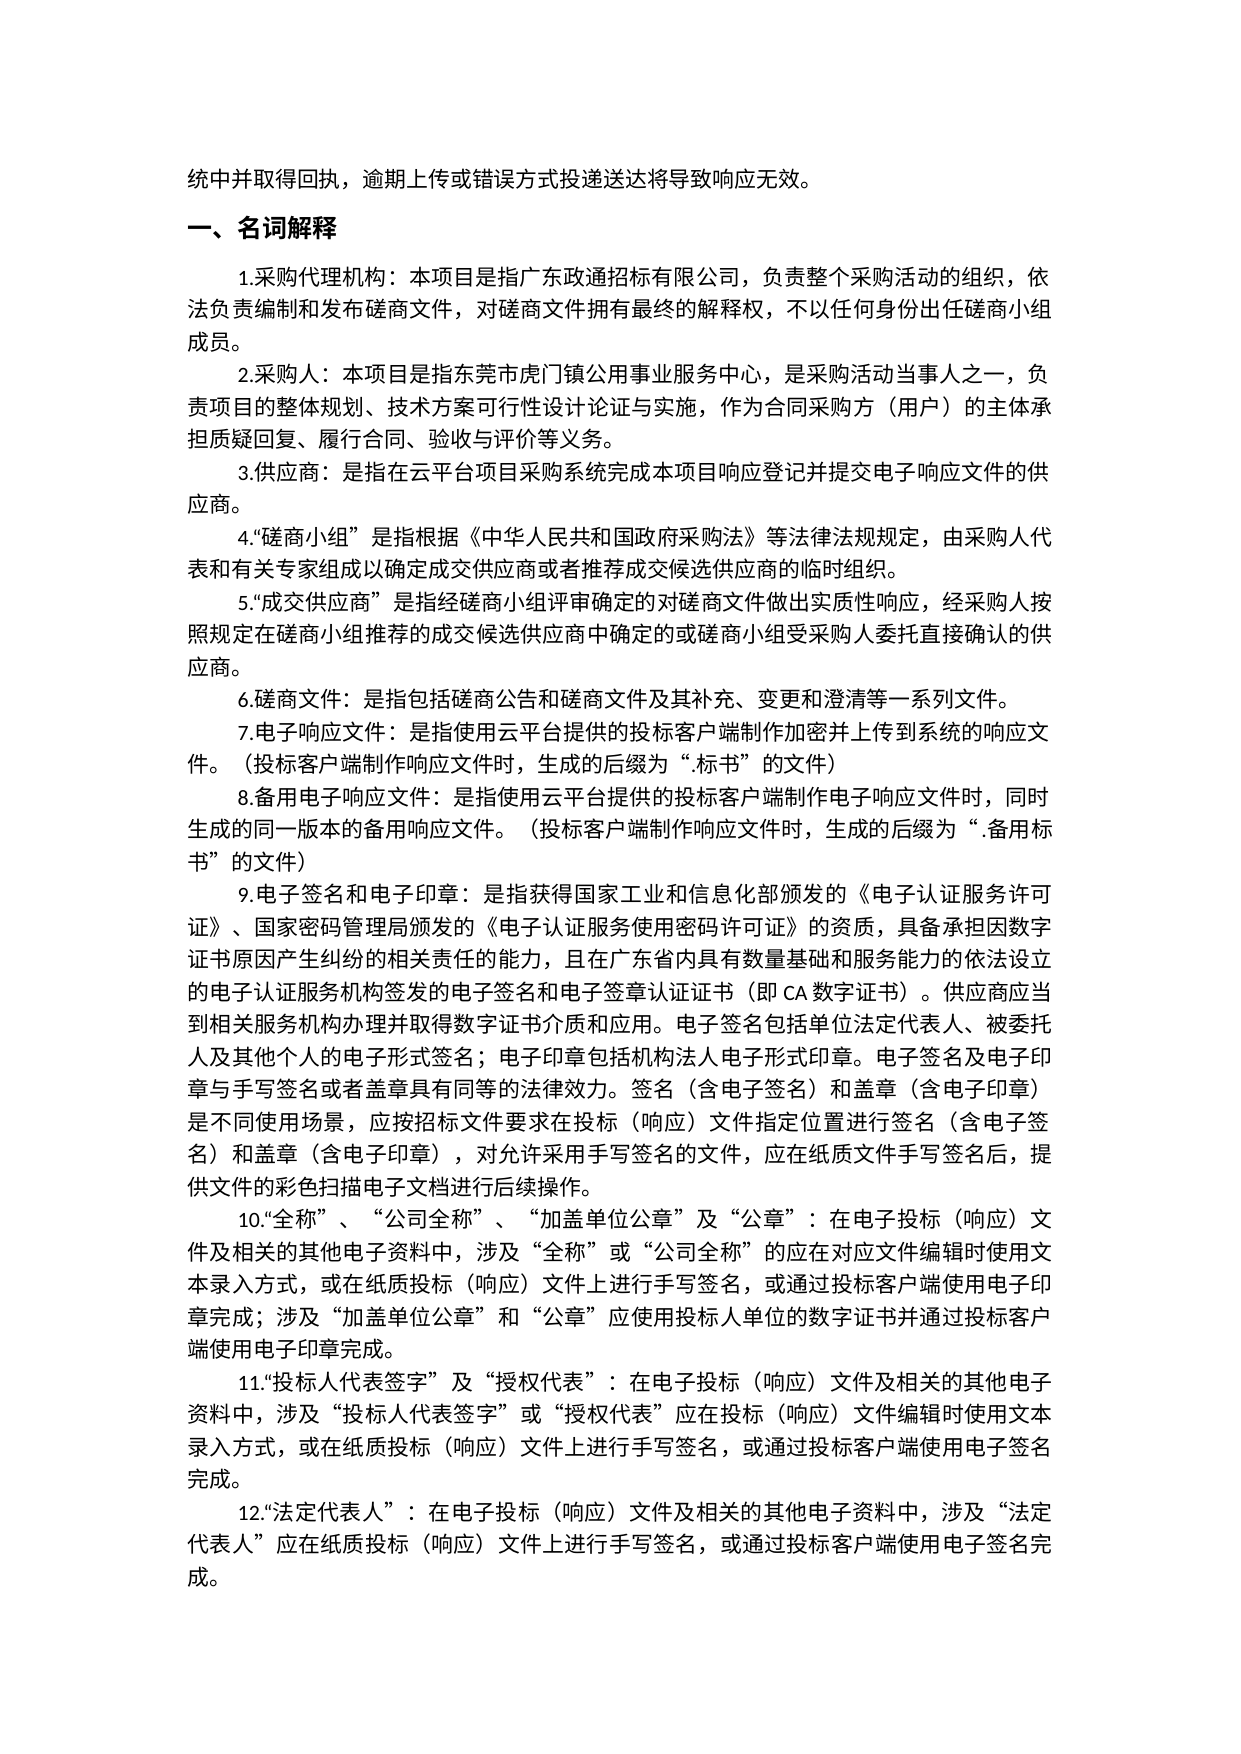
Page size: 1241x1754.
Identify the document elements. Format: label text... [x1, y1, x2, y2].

text 2.采购人：本项目是指东莞市虎门镇公用事业服务中心，是采购活动当事人之一，负责项目的整体规划、技术方案可行性设计论证与实施，作为合同采购方（用户）的主体承担质疑回复、履行合同、验收与评价等义务。 [187, 357, 1053, 454]
text 1.采购代理机构：本项目是指广东政通招标有限公司，负责整个采购活动的组织，依法负责编制和发布磋商文件，对磋商文件拥有最终的解释权，不以任何身份出任磋商小组成员。 [187, 259, 1053, 357]
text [187, 162, 1053, 194]
text 11.“投标人代表签字”及“授权代表”：在电子投标（响应）文件及相关的其他电子资料中，涉及“投标人代表签字”或“授权代表”应在投标（响应）文件编辑时使用文本录入方式，或在纸质投标（响应）文件上进行手写签名，或通过投标客户端使用电子签名完成。 [187, 1364, 1053, 1494]
text 6.磋商文件：是指包括磋商公告和磋商文件及其补充、变更和澄清等一系列文件。 [187, 682, 1053, 714]
text 7.电子响应文件：是指使用云平台提供的投标客户端制作加密并上传到系统的响应文件。（投标客户端制作响应文件时，生成的后缀为“.标书”的文件） [187, 714, 1053, 779]
text 10.“全称”、“公司全称”、“加盖单位公章”及“公章”：在电子投标（响应）文件及相关的其他电子资料中，涉及“全称”或“公司全称”的应在对应文件编辑时使用文本录入方式，或在纸质投标（响应）文件上进行手写签名，或通过投标客户端使用电子印章完成；涉及“加盖单位公章”和“公章”应使用投标人单位的数字证书并通过投标客户端使用电子印章完成。 [187, 1202, 1053, 1364]
text 4.“磋商小组”是指根据《中华人民共和国政府采购法》等法律法规规定，由采购人代表和有关专家组成以确定成交供应商或者推荐成交候选供应商的临时组织。 [187, 519, 1053, 584]
text 一、名词解释 [187, 194, 1053, 259]
text 12.“法定代表人”：在电子投标（响应）文件及相关的其他电子资料中，涉及“法定代表人”应在纸质投标（响应）文件上进行手写签名，或通过投标客户端使用电子签名完成。 [187, 1494, 1053, 1592]
text 5.“成交供应商”是指经磋商小组评审确定的对磋商文件做出实质性响应，经采购人按照规定在磋商小组推荐的成交候选供应商中确定的或磋商小组受采购人委托直接确认的供应商。 [187, 584, 1053, 682]
text 3.供应商：是指在云平台项目采购系统完成本项目响应登记并提交电子响应文件的供应商。 [187, 454, 1053, 519]
text 9.电子签名和电子印章：是指获得国家工业和信息化部颁发的《电子认证服务许可证》、国家密码管理局颁发的《电子认证服务使用密码许可证》的资质，具备承担因数字证书原因产生纠纷的相关责任的能力，且在广东省内具有数量基础和服务能力的依法设立的电子认证服务机构签发的电子签名和电子签章认证证书（即CA数字证书）。供应商应当到相关服务机构办理并取得数字证书介质和应用。电子签名包括单位法定代表人、被委托人及其他个人的电子形式签名；电子印章包括机构法人电子形式印章。电子签名及电子印章与手写签名或者盖章具有同等的法律效力。签名（含电子签名）和盖章（含电子印章）是不同使用场景，应按招标文件要求在投标（响应）文件指定位置进行签名（含电子签名）和盖章（含电子印章），对允许采用手写签名的文件，应在纸质文件手写签名后，提供文件的彩色扫描电子文档进行后续操作。 [187, 877, 1053, 1202]
text 8.备用电子响应文件：是指使用云平台提供的投标客户端制作电子响应文件时，同时生成的同一版本的备用响应文件。（投标客户端制作响应文件时，生成的后缀为“.备用标书”的文件） [187, 779, 1053, 877]
